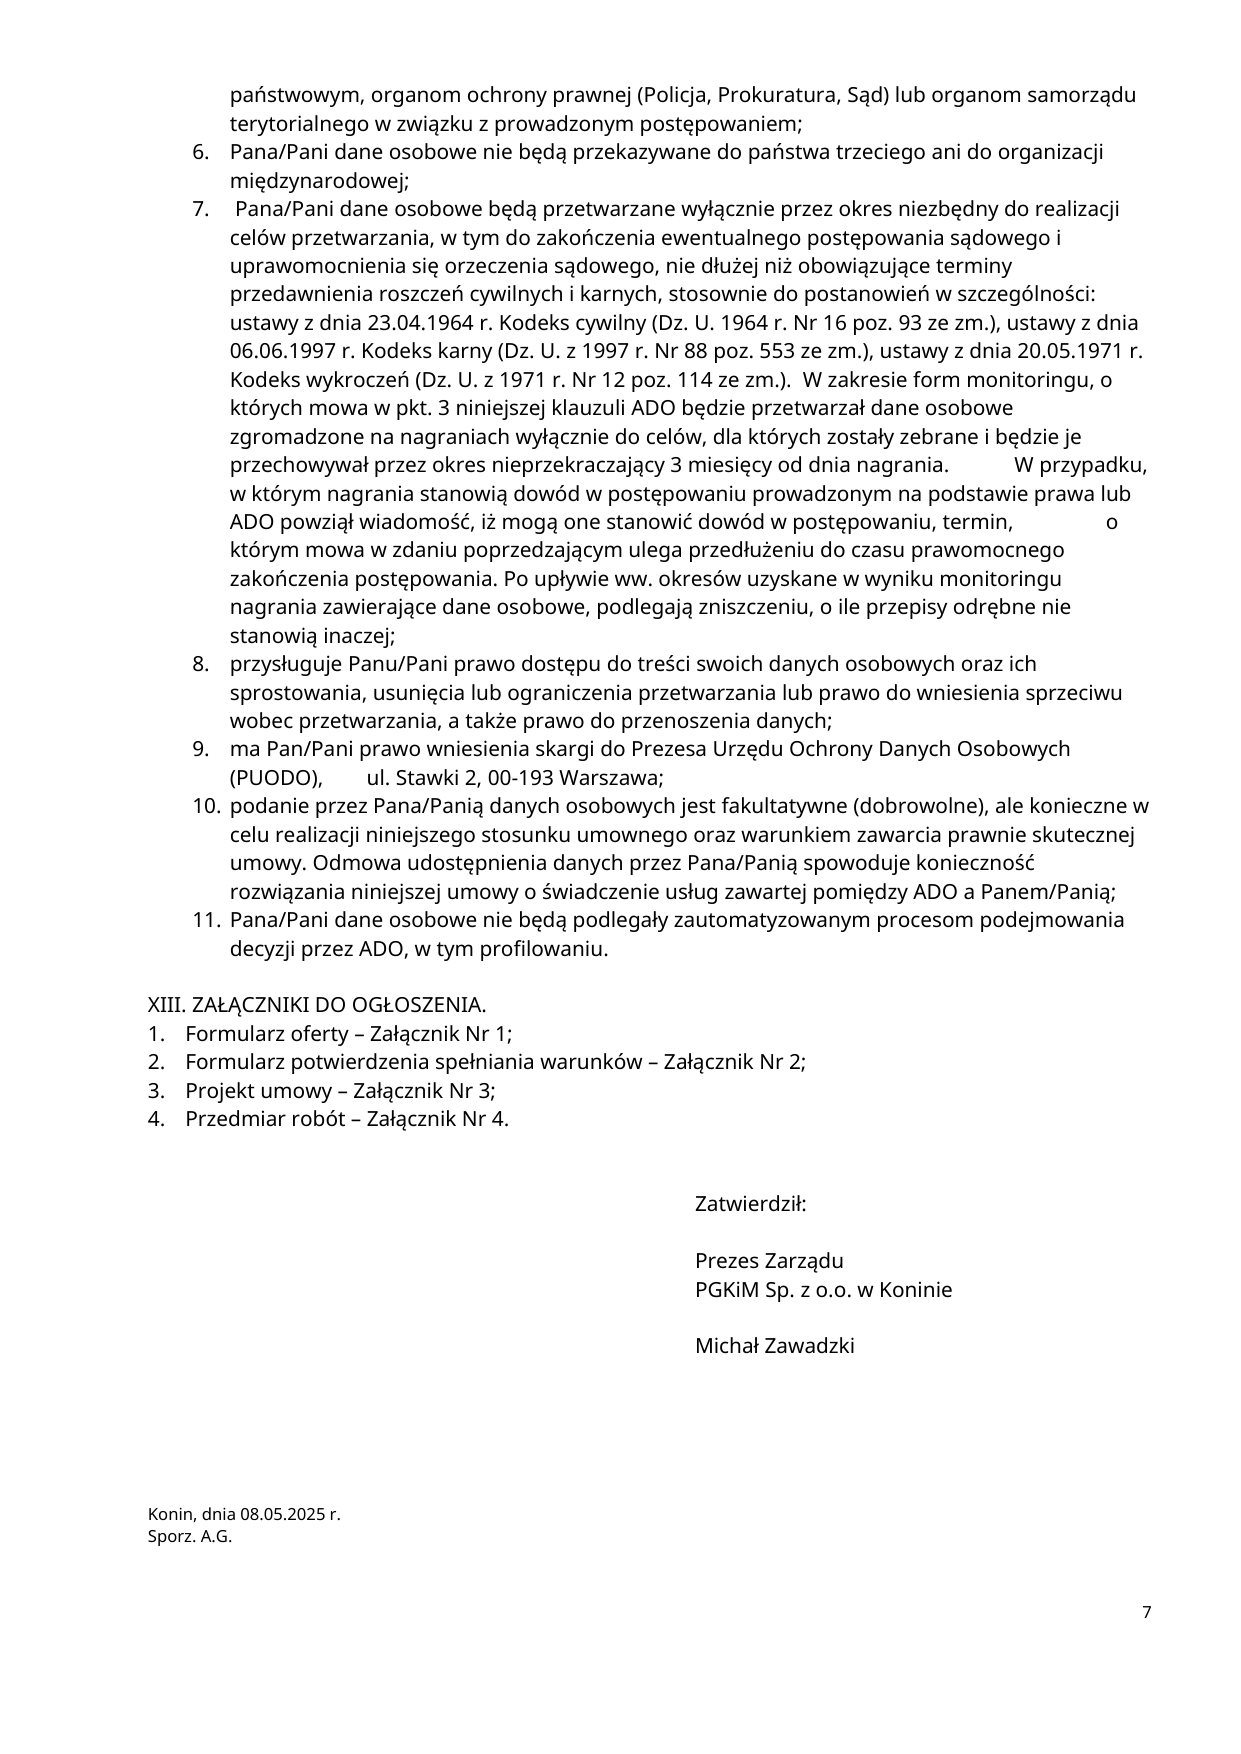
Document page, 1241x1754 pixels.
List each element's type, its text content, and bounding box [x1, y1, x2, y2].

text Konin, dnia 08.05.2025 r. [148, 1502, 1152, 1525]
text PGKiM Sp. z o.o. w Koninie [148, 1275, 1152, 1303]
list Formularz potwierdzenia spełniania warunków – Załącznik Nr 2; [148, 1047, 1152, 1076]
text Sporz. A.G. [148, 1525, 1152, 1548]
text Zatwierdził: [148, 1189, 1152, 1218]
list Pana/Pani dane osobowe nie będą podlegały zautomatyzowanym procesom podejmowania decyzji przez ADO, w tym profilowaniu. [192, 905, 1152, 962]
list Pana/Pani dane osobowe nie będą przekazywane do państwa trzeciego ani do organizacji międzynarodowej; [192, 137, 1152, 194]
text XIII. ZAŁĄCZNIKI DO OGŁOSZENIA. [148, 991, 1152, 1019]
list ma Pan/Pani prawo wniesienia skargi do Prezesa Urzędu Ochrony Danych Osobowych (PUODO), ul. Stawki 2, 00-193 Warszawa; [192, 734, 1152, 791]
text państwowym, organom ochrony prawnej (Policja, Prokuratura, Sąd) lub organom samorządu terytorialnego w związku z prowadzonym postępowaniem; [229, 81, 1152, 137]
list Pana/Pani dane osobowe będą przetwarzane wyłącznie przez okres niezbędny do realizacji celów przetwarzania, w tym do zakończenia ewentualnego postępowania sądowego i uprawomocnienia się orzeczenia sądowego, nie dłużej niż obowiązujące terminy przedawnienia roszczeń cywilnych i karnych, stosownie do postanowień w szczególności: ustawy z dnia 23.04.1964 r. Kodeks cywilny (Dz. U. 1964 r. Nr 16 poz. 93 ze zm.), ustawy z dnia 06.06.1997 r. Kodeks karny (Dz. U. z 1997 r. Nr 88 poz. 553 ze zm.), ustawy z dnia 20.05.1971 r. Kodeks wykroczeń (Dz. U. z 1971 r. Nr 12 poz. 114 ze zm.). W zakresie form monitoringu, o których mowa w pkt. 3 niniejszej klauzuli ADO będzie przetwarzał dane osobowe zgromadzone na nagraniach wyłącznie do celów, dla których zostały zebrane i będzie je przechowywał przez okres nieprzekraczający 3 miesięcy od dnia nagrania. W przypadku, w którym nagrania stanowią dowód w postępowaniu prowadzonym na podstawie prawa lub ADO powziął wiadomość, iż mogą one stanowić dowód w postępowaniu, termin, o którym mowa w zdaniu poprzedzającym ulega przedłużeniu do czasu prawomocnego zakończenia postępowania. Po upływie ww. okresów uzyskane w wyniku monitoringu nagrania zawierające dane osobowe, podlegają zniszczeniu, o ile przepisy odrębne nie stanowią inaczej; [192, 194, 1152, 649]
text Michał Zawadzki [148, 1332, 1152, 1360]
list podanie przez Pana/Panią danych osobowych jest fakultatywne (dobrowolne), ale konieczne w celu realizacji niniejszego stosunku umownego oraz warunkiem zawarcia prawnie skutecznej umowy. Odmowa udostępnienia danych przez Pana/Panią spowoduje konieczność rozwiązania niniejszej umowy o świadczenie usług zawartej pomiędzy ADO a Panem/Panią; [192, 791, 1152, 905]
text Prezes Zarządu [148, 1246, 1152, 1275]
list Przedmiar robót – Załącznik Nr 4. [148, 1104, 1152, 1133]
list Formularz oferty – Załącznik Nr 1; [148, 1019, 1152, 1047]
list Projekt umowy – Załącznik Nr 3; [148, 1076, 1152, 1104]
list przysługuje Panu/Pani prawo dostępu do treści swoich danych osobowych oraz ich sprostowania, usunięcia lub ograniczenia przetwarzania lub prawo do wniesienia sprzeciwu wobec przetwarzania, a także prawo do przenoszenia danych; [192, 649, 1152, 734]
